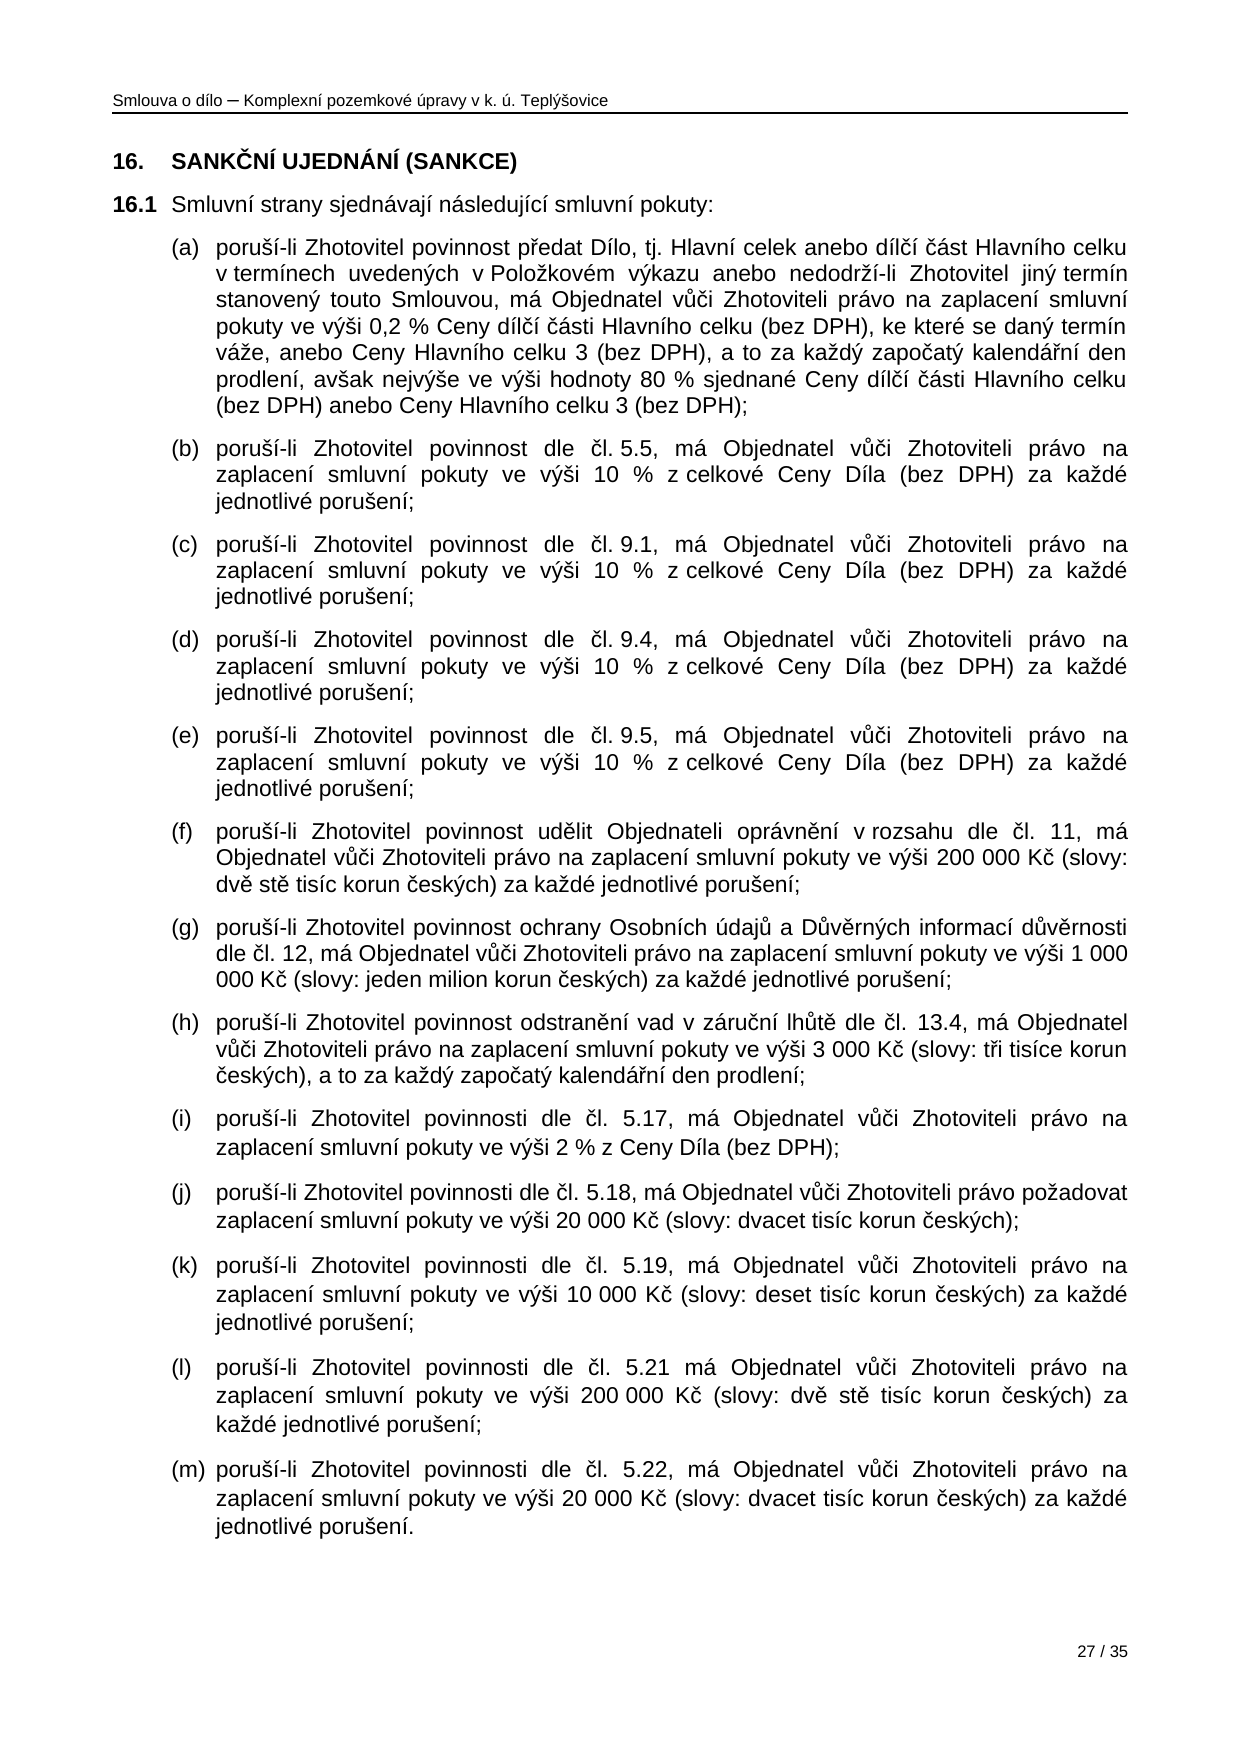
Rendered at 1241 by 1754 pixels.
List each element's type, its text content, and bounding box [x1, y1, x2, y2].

text poruší-li Zhotovitel povinnost udělit Objednateli oprávnění v rozsahu dle čl. 11, má Objednatel vůči Zhotoviteli právo na zaplacení smluvní pokuty ve výši 200 000 Kč (slovy: dvě stě tisíc korun českých) za každé jednotlivé porušení; [171, 818, 1128, 897]
list poruší-li Zhotovitel povinnost dle čl. 9.1, má Objednatel vůči Zhotoviteli právo na zaplacení smluvní pokuty ve výši 10 % z celkové Ceny Díla (bez DPH) za každé jednotlivé porušení; [171, 531, 1128, 610]
text poruší-li Zhotovitel povinnost ochrany Osobních údajů a Důvěrných informací důvěrnosti dle čl. 12, má Objednatel vůči Zhotoviteli právo na zaplacení smluvní pokuty ve výši 1 000 000 Kč (slovy: jeden milion korun českých) za každé jednotlivé porušení; [171, 913, 1128, 993]
text poruší-li Zhotovitel povinnosti dle čl. 5.22, má Objednatel vůči Zhotoviteli právo na zaplacení smluvní pokuty ve výši 20 000 Kč (slovy: dvacet tisíc korun českých) za každé jednotlivé porušení. [171, 1456, 1128, 1539]
text poruší-li Zhotovitel povinnosti dle čl. 5.21 má Objednatel vůči Zhotoviteli právo na zaplacení smluvní pokuty ve výši 200 000 Kč (slovy: dvě stě tisíc korun českých) za každé jednotlivé porušení; [171, 1354, 1128, 1437]
list poruší-li Zhotovitel povinnost předat Dílo, tj. Hlavní celek anebo dílčí část Hlavního celku v termínech uvedených v Položkovém výkazu anebo nedodrží-li Zhotovitel jiný termín stanovený touto Smlouvou, má Objednatel vůči Zhotoviteli právo na zaplacení smluvní pokuty ve výši 0,2 % Ceny dílčí části Hlavního celku (bez DPH), ke které se daný termín váže, anebo Ceny Hlavního celku 3 (bez DPH), a to za každý započatý kalendářní den prodlení, avšak nejvýše ve výši hodnoty 80 % sjednané Ceny dílčí části Hlavního celku (bez DPH) anebo Ceny Hlavního celku 3 (bez DPH); [171, 234, 1128, 418]
text poruší-li Zhotovitel povinnosti dle čl. 5.19, má Objednatel vůči Zhotoviteli právo na zaplacení smluvní pokuty ve výši 10 000 Kč (slovy: deset tisíc korun českých) za každé jednotlivé porušení; [171, 1252, 1128, 1335]
text poruší-li Zhotovitel povinnosti dle čl. 5.18, má Objednatel vůči Zhotoviteli právo požadovat zaplacení smluvní pokuty ve výši 20 000 Kč (slovy: dvacet tisíc korun českých); [171, 1178, 1128, 1233]
list poruší-li Zhotovitel povinnost dle čl. 9.4, má Objednatel vůči Zhotoviteli právo na zaplacení smluvní pokuty ve výši 10 % z celkové Ceny Díla (bez DPH) za každé jednotlivé porušení; [171, 626, 1128, 705]
list poruší-li Zhotovitel povinnost dle čl. 5.5, má Objednatel vůči Zhotoviteli právo na zaplacení smluvní pokuty ve výši 10 % z celkové Ceny Díla (bez DPH) za každé jednotlivé porušení; [171, 435, 1128, 514]
text Smluvní strany sjednávají následující smluvní pokuty: [112, 191, 1128, 217]
text poruší-li Zhotovitel povinnost odstranění vad v záruční lhůtě dle čl. 13.4, má Objednatel vůči Zhotoviteli právo na zaplacení smluvní pokuty ve výši 3 000 Kč (slovy: tři tisíce korun českých), a to za každý započatý kalendářní den prodlení; [171, 1009, 1128, 1088]
list poruší-li Zhotovitel povinnost dle čl. 9.5, má Objednatel vůči Zhotoviteli právo na zaplacení smluvní pokuty ve výši 10 % z celkové Ceny Díla (bez DPH) za každé jednotlivé porušení; [171, 722, 1128, 801]
text Sankční ujednání (SANKCE) [112, 148, 1128, 174]
text poruší-li Zhotovitel povinnosti dle čl. 5.17, má Objednatel vůči Zhotoviteli právo na zaplacení smluvní pokuty ve výši 2 % z Ceny Díla (bez DPH); [171, 1105, 1128, 1160]
